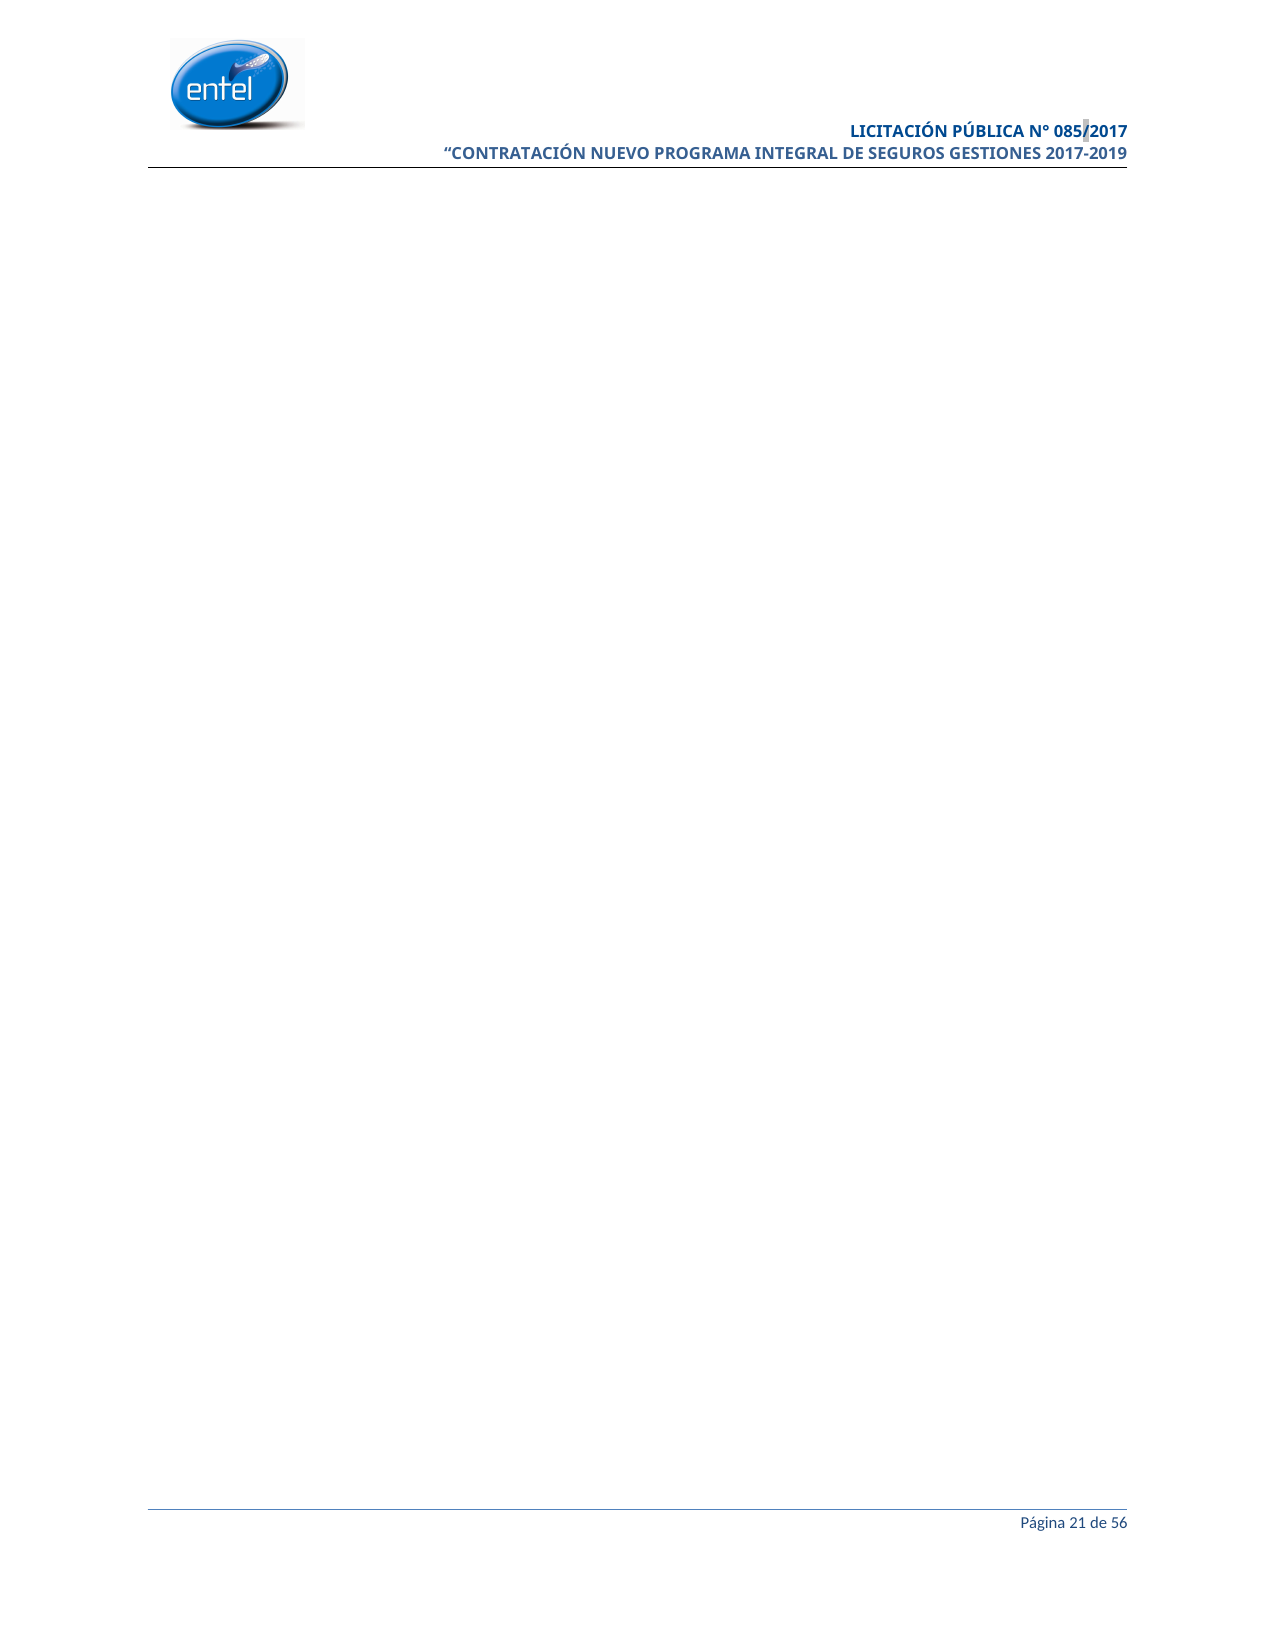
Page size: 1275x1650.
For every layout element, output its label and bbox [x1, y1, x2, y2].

picture [170, 38, 305, 130]
